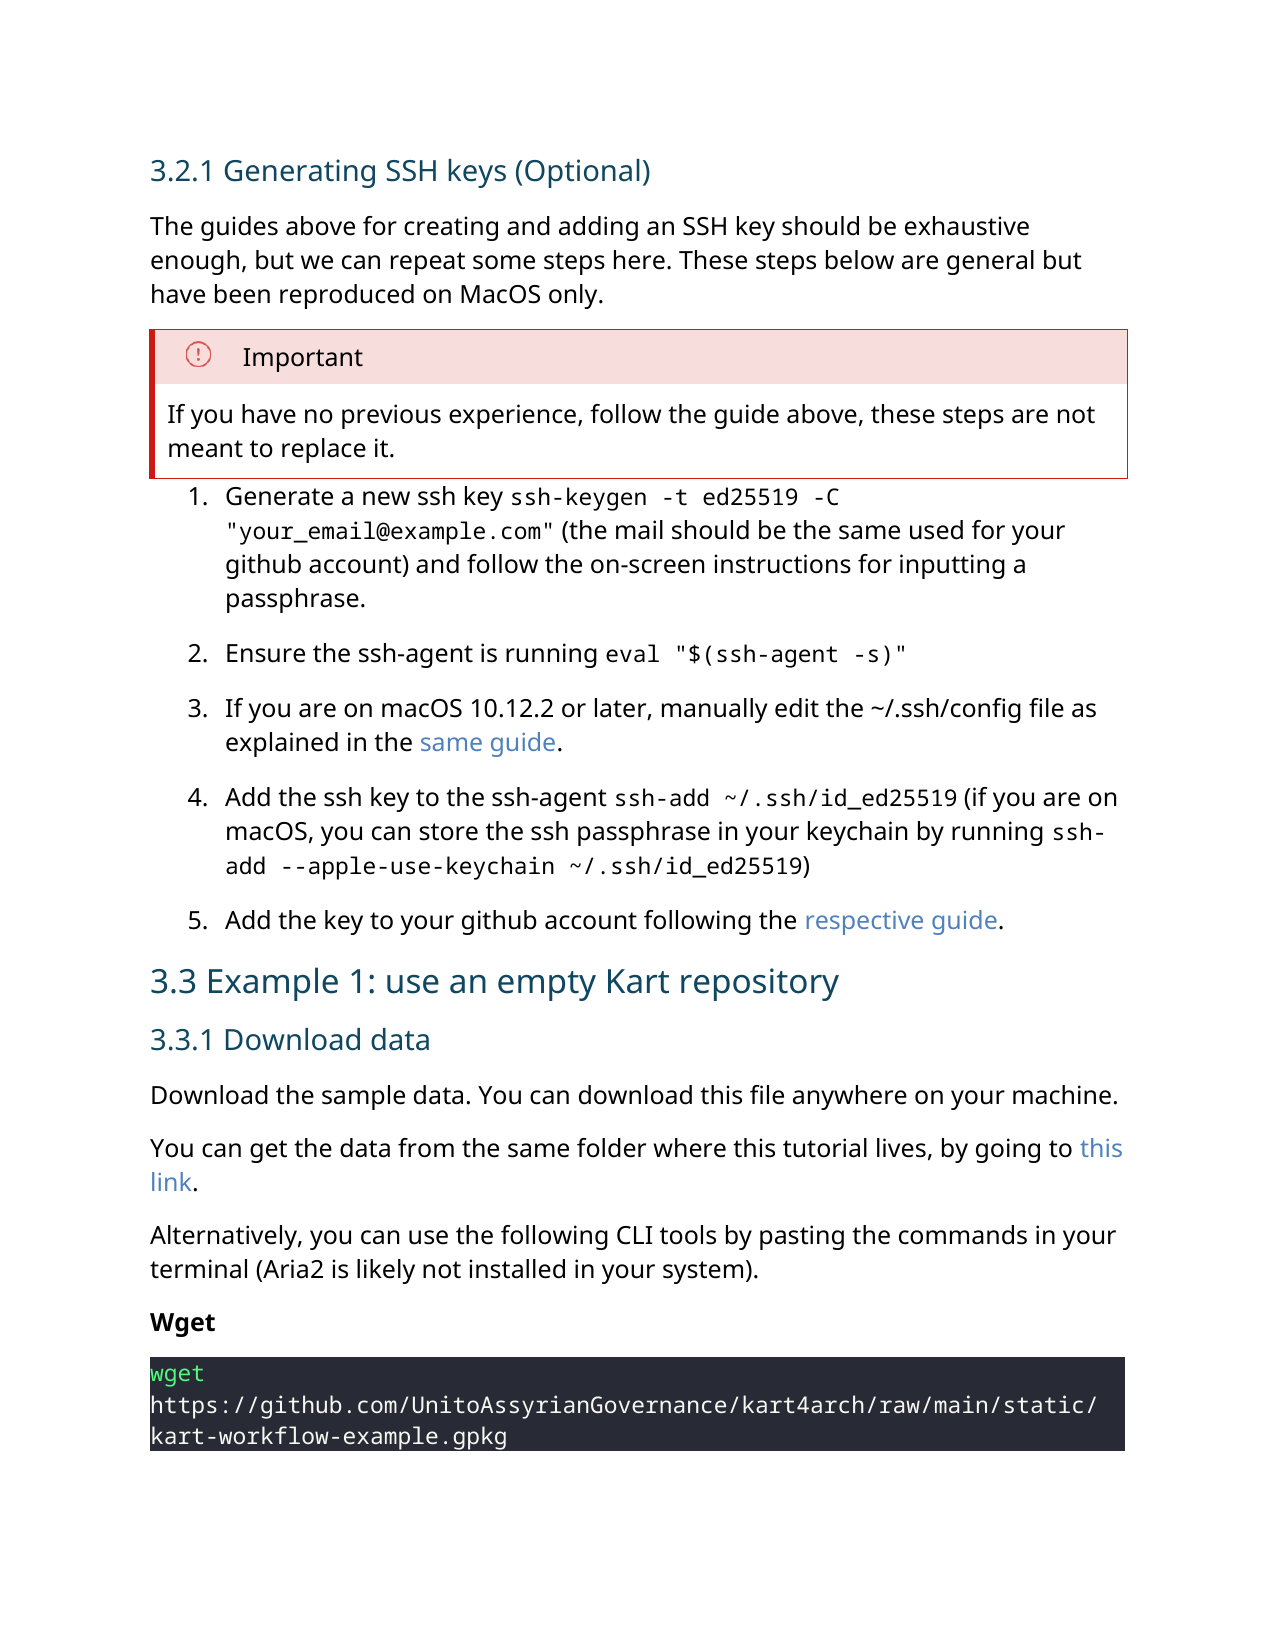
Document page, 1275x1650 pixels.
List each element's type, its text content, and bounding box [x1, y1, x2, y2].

list If you are on macOS 10.12.2 or later, manually edit the ~/.ssh/config file as explained in the same guide. [187, 691, 1125, 759]
subtitle 3.3.1 Download data [150, 1019, 1125, 1059]
subtitle 3.3 Example 1: use an empty Kart repository [150, 957, 1125, 1003]
text You can get the data from the same folder where this tutorial lives, by going to this link. [150, 1131, 1125, 1199]
table_header Important [155, 330, 1127, 384]
picture [186, 341, 211, 367]
subtitle 3.2.1 Generating SSH keys (Optional) [150, 150, 1125, 190]
list Add the ssh key to the ssh-agent ssh-add ~/.ssh/id_ed25519 (if you are on macOS, you can store the ssh passphrase in your keychain by running ssh-add --apple-use-keychain ~/.ssh/id_ed25519) [187, 779, 1125, 882]
list Add the key to your github account following the respective guide. [187, 903, 1125, 937]
table_cell If you have no previous experience, follow the guide above, these steps are not meant to replace it. [155, 384, 1127, 478]
list Generate a new ssh key ssh-keygen -t ed25519 -C "your_email@example.com" (the mail should be the same used for your github account) and follow the on-screen instructions for inputting a passphrase. [187, 479, 1125, 615]
text Download the sample data. You can download this file anywhere on your machine. [150, 1078, 1125, 1112]
text Alternatively, you can use the following CLI tools by pasting the commands in your terminal (Aria2 is likely not installed in your system). [150, 1218, 1125, 1286]
list Ensure the ssh-agent is running eval "$(ssh-agent -s)" [187, 636, 1125, 670]
text Wget [150, 1304, 1125, 1339]
text The guides above for creating and adding an SSH key should be exhaustive enough, but we can repeat some steps here. These steps below are general but have been reproduced on MacOS only. [150, 208, 1125, 311]
text wget https://github.com/UnitoAssyrianGovernance/kart4arch/raw/main/static/kart-workflow-example.gpkg [150, 1357, 1125, 1451]
